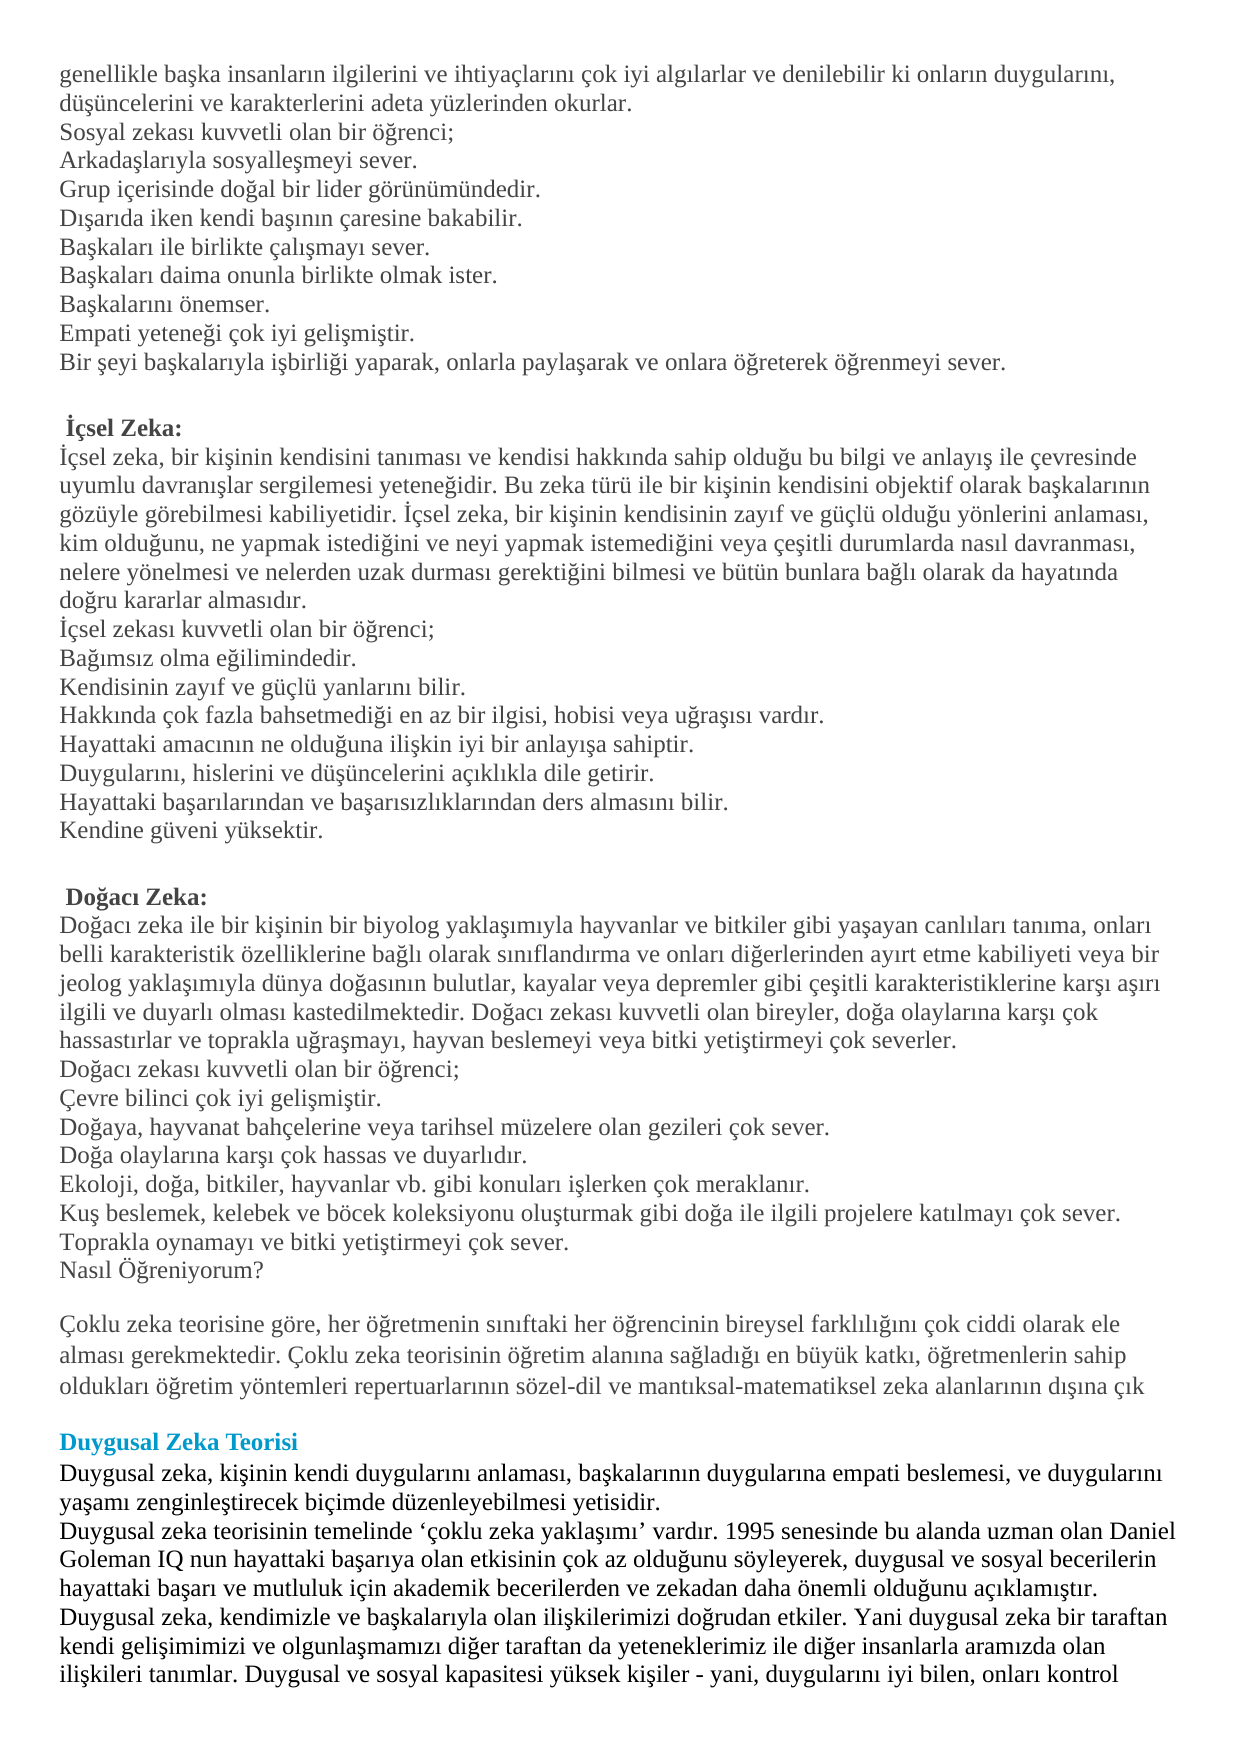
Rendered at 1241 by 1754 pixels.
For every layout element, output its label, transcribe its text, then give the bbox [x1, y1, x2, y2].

text Hayattaki başarılarından ve başarısızlıklarından ders almasını bilir. [59, 787, 1181, 815]
text Çevre bilinci çok iyi gelişmiştir. [59, 1083, 1181, 1112]
text Doğa olaylarına karşı çok hassas ve duyarlıdır. [59, 1140, 1181, 1169]
text Arkadaşlarıyla sosyalleşmeyi sever. [59, 145, 1181, 174]
text Duygularını, hislerini ve düşüncelerini açıklıkla dile getirir. [59, 758, 1181, 787]
text Toprakla oynamayı ve bitki yetiştirmeyi çok sever. [59, 1227, 1181, 1255]
text Başkalarını önemser. [59, 289, 1181, 318]
text İçsel zekası kuvvetli olan bir öğrenci; [59, 614, 1181, 643]
subtitle Çoklu zeka teorisine göre, her öğretmenin sınıftaki her öğrencinin bireysel farklılığını çok ciddi olarak ele alması gerekmektedir. Çoklu zeka teorisinin öğretim alanına sağladığı en büyük katkı, öğretmenlerin sahip oldukları öğretim yöntemleri repertuarlarının sözel-dil ve mantıksal-matematiksel zeka alanlarının dışına çık [59, 1309, 1181, 1400]
text Hakkında çok fazla bahsetmediği en az bir ilgisi, hobisi veya uğraşısı vardır. [59, 700, 1181, 729]
subtitle Duygusal Zeka Teorisi [59, 1427, 1181, 1456]
text Doğacı zekası kuvvetli olan bir öğrenci; [59, 1054, 1181, 1083]
text İçsel zeka, bir kişinin kendisini tanıması ve kendisi hakkında sahip olduğu bu bilgi ve anlayış ile çevresinde uyumlu davranışlar sergilemesi yeteneğidir. Bu zeka türü ile bir kişinin kendisini objektif olarak başkalarının gözüyle görebilmesi kabiliyetidir. İçsel zeka, bir kişinin kendisinin zayıf ve güçlü olduğu yönlerini anlaması, kim olduğunu, ne yapmak istediğini ve neyi yapmak istemediğini veya çeşitli durumlarda nasıl davranması, nelere yönelmesi ve nelerden uzak durması gerektiğini bilmesi ve bütün bunlara bağlı olarak da hayatında doğru kararlar almasıdır. [59, 442, 1181, 614]
text Nasıl Öğreniyorum? [59, 1255, 1181, 1284]
text Dışarıda iken kendi başının çaresine bakabilir. [59, 203, 1181, 232]
text Doğacı Zeka: [59, 882, 1181, 910]
text Sosyal zekası kuvvetli olan bir öğrenci; [59, 117, 1181, 145]
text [59, 59, 1181, 117]
text Doğaya, hayvanat bahçelerine veya tarihsel müzelere olan gezileri çok sever. [59, 1112, 1181, 1140]
text Doğacı zeka ile bir kişinin bir biyolog yaklaşımıyla hayvanlar ve bitkiler gibi yaşayan canlıları tanıma, onları belli karakteristik özelliklerine bağlı olarak sınıflandırma ve onları diğerlerinden ayırt etme kabiliyeti veya bir jeolog yaklaşımıyla dünya doğasının bulutlar, kayalar veya depremler gibi çeşitli karakteristiklerine karşı aşırı ilgili ve duyarlı olması kastedilmektedir. Doğacı zekası kuvvetli olan bireyler, doğa olaylarına karşı çok hassastırlar ve toprakla uğraşmayı, hayvan beslemeyi veya bitki yetiştirmeyi çok severler. [59, 910, 1181, 1054]
text Başkaları ile birlikte çalışmayı sever. [59, 232, 1181, 260]
text Kendine güveni yüksektir. [59, 815, 1181, 844]
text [59, 1458, 1181, 1688]
text Başkaları daima onunla birlikte olmak ister. [59, 260, 1181, 289]
text Hayattaki amacının ne olduğuna ilişkin iyi bir anlayışa sahiptir. [59, 729, 1181, 758]
text Grup içerisinde doğal bir lider görünümündedir. [59, 174, 1181, 203]
text Empati yeteneği çok iyi gelişmiştir. [59, 318, 1181, 347]
text Kendisinin zayıf ve güçlü yanlarını bilir. [59, 672, 1181, 700]
text Ekoloji, doğa, bitkiler, hayvanlar vb. gibi konuları işlerken çok meraklanır. [59, 1169, 1181, 1198]
text Bir şeyi başkalarıyla işbirliği yaparak, onlarla paylaşarak ve onlara öğreterek öğrenmeyi sever. [59, 347, 1181, 375]
text Bağımsız olma eğilimindedir. [59, 643, 1181, 672]
text Kuş beslemek, kelebek ve böcek koleksiyonu oluşturmak gibi doğa ile ilgili projelere katılmayı çok sever. [59, 1198, 1181, 1227]
text İçsel Zeka: [59, 413, 1181, 442]
